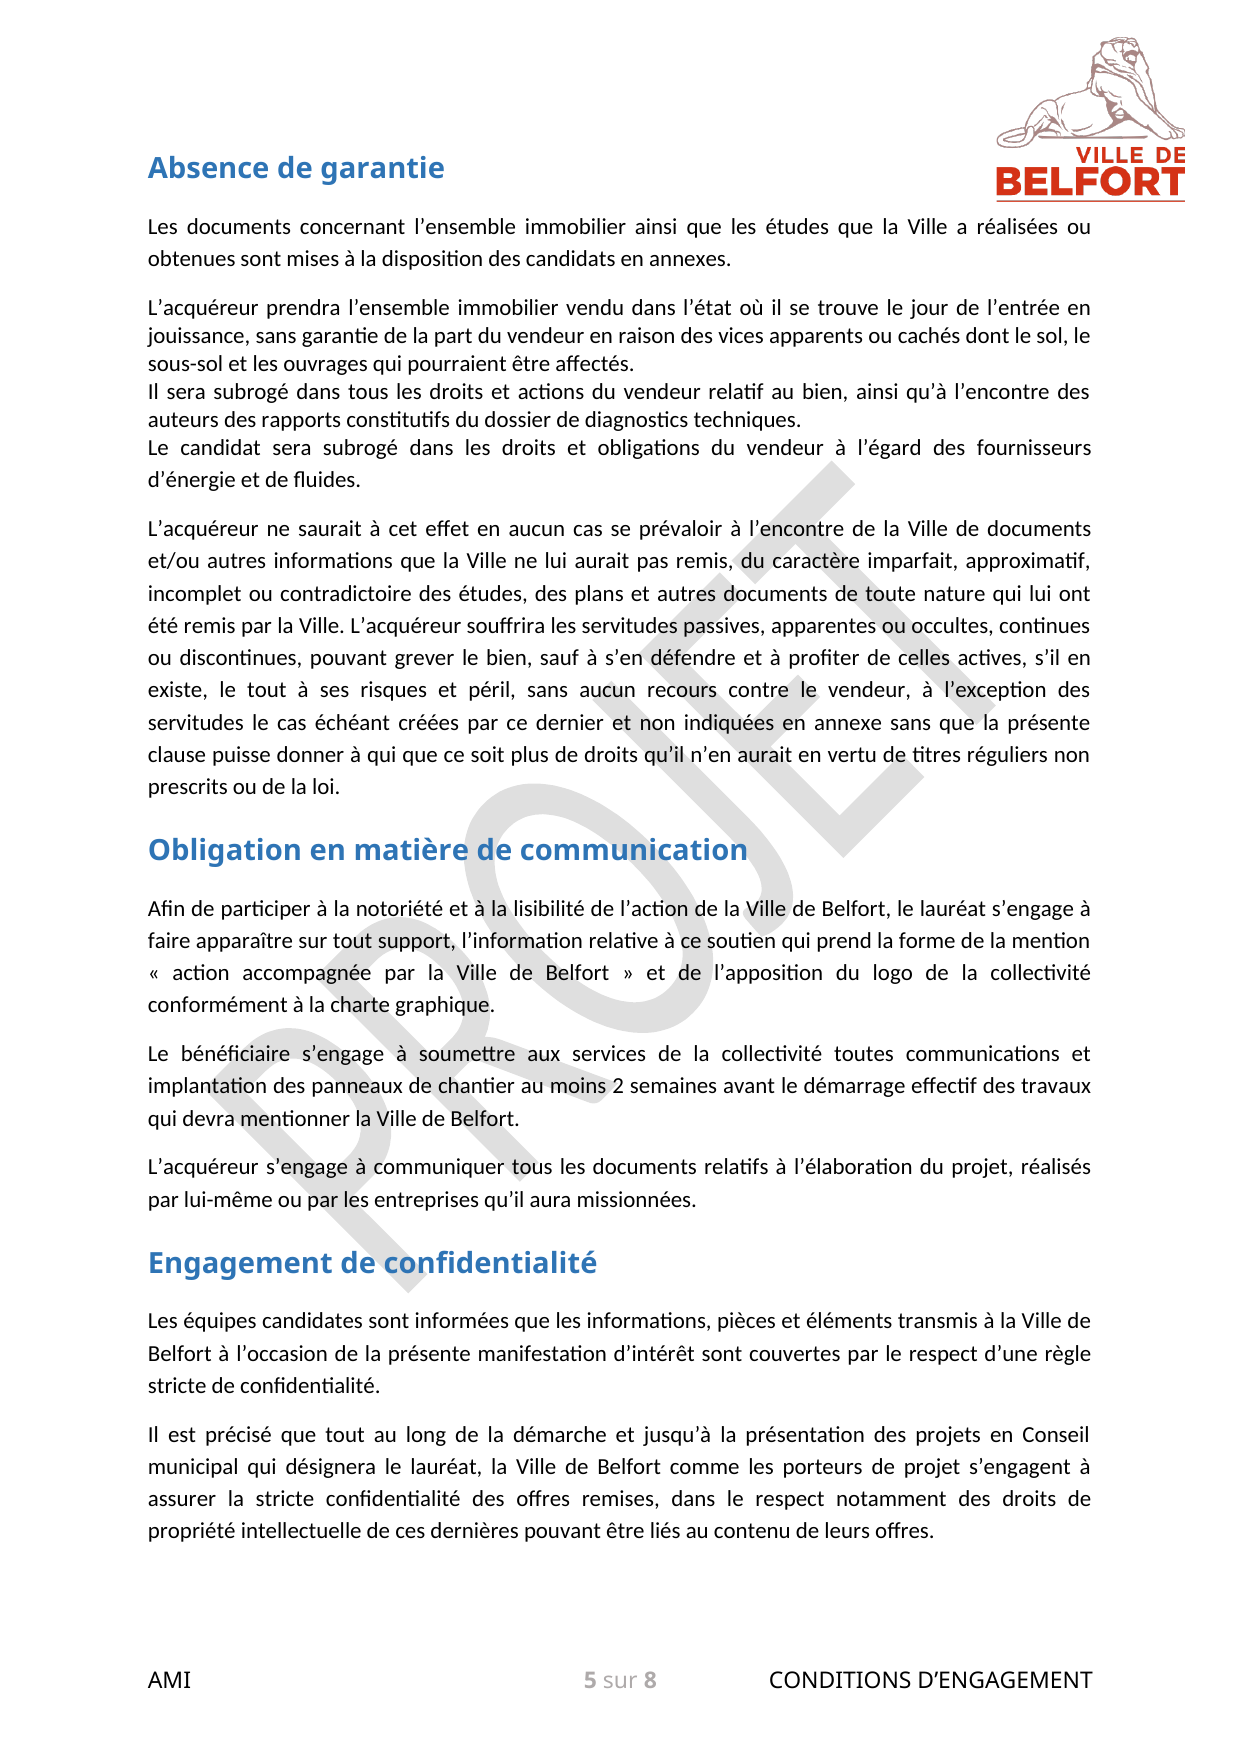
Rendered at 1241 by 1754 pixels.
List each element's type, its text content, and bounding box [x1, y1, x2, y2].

text L’acquéreur prendra l’ensemble immobilier vendu dans l’état où il se trouve le jour de l’entrée en jouissance, sans garantie de la part du vendeur en raison des vices apparents ou cachés dont le sol, le sous-sol et les ouvrages qui pourraient être affectés. [148, 293, 1093, 377]
text L’acquéreur s’engage à communiquer tous les documents relatifs à l’élaboration du projet, réalisés par lui-même ou par les entreprises qu’il aura missionnées. [148, 1152, 1093, 1213]
text Il est précisé que tout au long de la démarche et jusqu’à la présentation des projets en Conseil municipal qui désignera le lauréat, la Ville de Belfort comme les porteurs de projet s’engagent à assurer la stricte confidentialité des offres remises, dans le respect notamment des droits de propriété intellectuelle de ces dernières pouvant être liés au contenu de leurs offres. [148, 1420, 1093, 1544]
picture [996, 37, 1185, 202]
subtitle Obligation en matière de communication [148, 829, 1093, 869]
text L’acquéreur ne saurait à cet effet en aucun cas se prévaloir à l’encontre de la Ville de documents et/ou autres informations que la Ville ne lui aurait pas remis, du caractère imparfait, approximatif, incomplet ou contradictoire des études, des plans et autres documents de toute nature qui lui ont été remis par la Ville. L’acquéreur souffrira les servitudes passives, apparentes ou occultes, continues ou discontinues, pouvant grever le bien, sauf à s’en défendre et à profiter de celles actives, s’il en existe, le tout à ses risques et péril, sans aucun recours contre le vendeur, à l’exception des servitudes le cas échéant créées par ce dernier et non indiquées en annexe sans que la présente clause puisse donner à qui que ce soit plus de droits qu’il n’en aurait en vertu de titres réguliers non prescrits ou de la loi. [148, 514, 1093, 800]
subtitle Absence de garantie [148, 148, 1093, 187]
text Il sera subrogé dans tous les droits et actions du vendeur relatif au bien, ainsi qu’à l’encontre des auteurs des rapports constitutifs du dossier de diagnostics techniques. [148, 377, 1093, 433]
text Les documents concernant l’ensemble immobilier ainsi que les études que la Ville a réalisées ou obtenues sont mises à la disposition des candidats en annexes. [148, 212, 1093, 272]
text Le candidat sera subrogé dans les droits et obligations du vendeur à l’égard des fournisseurs d’énergie et de fluides. [148, 433, 1093, 494]
text Les équipes candidates sont informées que les informations, pièces et éléments transmis à la Ville de Belfort à l’occasion de la présente manifestation d’intérêt sont couvertes par le respect d’une règle stricte de confidentialité. [148, 1307, 1093, 1399]
subtitle Engagement de confidentialité [148, 1242, 1093, 1282]
text Afin de participer à la notoriété et à la lisibilité de l’action de la Ville de Belfort, le lauréat s’engage à faire apparaître sur tout support, l’information relative à ce soutien qui prend la forme de la mention « action accompagnée par la Ville de Belfort » et de l’apposition du logo de la collectivité conformément à la charte graphique. [148, 894, 1093, 1018]
text Le bénéficiaire s’engage à soumettre aux services de la collectivité toutes communications et implantation des panneaux de chantier au moins 2 semaines avant le démarrage effectif des travaux qui devra mentionner la Ville de Belfort. [148, 1039, 1093, 1132]
